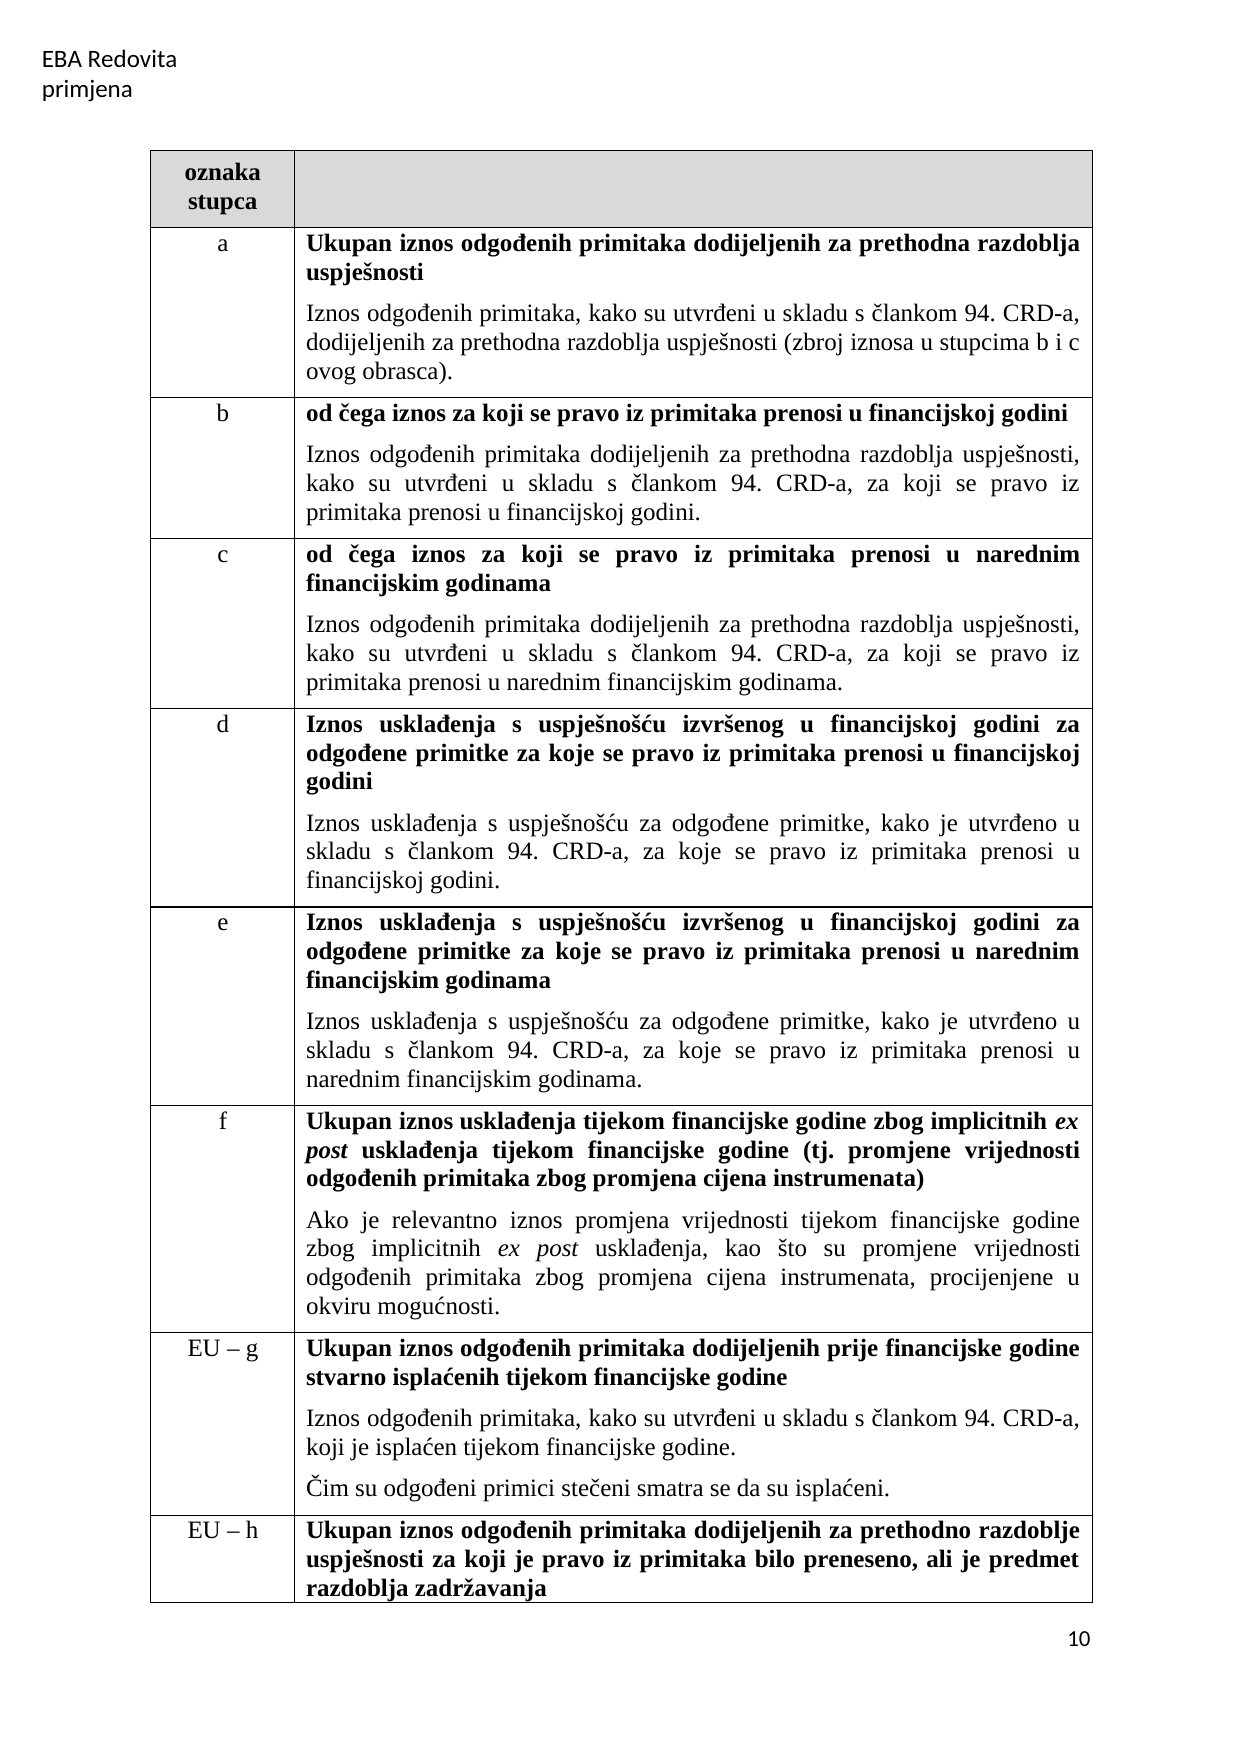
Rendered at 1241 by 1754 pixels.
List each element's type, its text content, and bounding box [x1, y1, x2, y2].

table_cell Ukupan iznos usklađenja tijekom financijske godine zbog implicitnih ex post usklađenja tijekom financijske godine (tj. promjene vrijednosti odgođenih primitaka zbog promjena cijena instrumenata) Ako je relevantno iznos promjena vrijednosti tijekom financijske godine zbog implicitnih ex post usklađenja, kao što su promjene vrijednosti odgođenih primitaka zbog promjena cijena instrumenata, procijenjene u okviru mogućnosti. [295, 1106, 1092, 1332]
table_cell c [151, 539, 294, 708]
table_cell Objašnjenje [295, 151, 1092, 227]
table_cell d [151, 709, 294, 906]
table_cell od čega iznos za koji se pravo iz primitaka prenosi u financijskoj godini Iznos odgođenih primitaka dodijeljenih za prethodna razdoblja uspješnosti, kako su utvrđeni u skladu s člankom 94. CRD-a, za koji se pravo iz primitaka prenosi u financijskoj godini. [295, 398, 1092, 538]
table_cell b [151, 398, 294, 538]
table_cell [151, 151, 294, 227]
table_cell a [151, 228, 294, 397]
table_cell Iznos usklađenja s uspješnošću izvršenog u financijskoj godini za odgođene primitke za koje se pravo iz primitaka prenosi u narednim financijskim godinama Iznos usklađenja s uspješnošću za odgođene primitke, kako je utvrđeno u skladu s člankom 94. CRD-a, za koje se pravo iz primitaka prenosi u narednim financijskim godinama. [295, 908, 1092, 1105]
table_cell od čega iznos za koji se pravo iz primitaka prenosi u narednim financijskim godinama Iznos odgođenih primitaka dodijeljenih za prethodna razdoblja uspješnosti, kako su utvrđeni u skladu s člankom 94. CRD-a, za koji se pravo iz primitaka prenosi u narednim financijskim godinama. [295, 539, 1092, 708]
table_cell e [151, 908, 294, 1105]
table_cell EU – g [151, 1333, 294, 1514]
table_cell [295, 1516, 1092, 1602]
table_cell EU – h [151, 1516, 294, 1602]
table_cell Iznos usklađenja s uspješnošću izvršenog u financijskoj godini za odgođene primitke za koje se pravo iz primitaka prenosi u financijskoj godini Iznos usklađenja s uspješnošću za odgođene primitke, kako je utvrđeno u skladu s člankom 94. CRD-a, za koje se pravo iz primitaka prenosi u financijskoj godini. [295, 709, 1092, 906]
table_cell Ukupan iznos odgođenih primitaka dodijeljenih za prethodna razdoblja uspješnosti Iznos odgođenih primitaka, kako su utvrđeni u skladu s člankom 94. CRD-a, dodijeljenih za prethodna razdoblja uspješnosti (zbroj iznosa u stupcima b i c ovog obrasca). [295, 228, 1092, 397]
table_cell f [151, 1106, 294, 1332]
table_cell Ukupan iznos odgođenih primitaka dodijeljenih prije financijske godine stvarno isplaćenih tijekom financijske godine Iznos odgođenih primitaka, kako su utvrđeni u skladu s člankom 94. CRD-a, koji je isplaćen tijekom financijske godine. Čim su odgođeni primici stečeni smatra se da su isplaćeni. [295, 1333, 1092, 1514]
